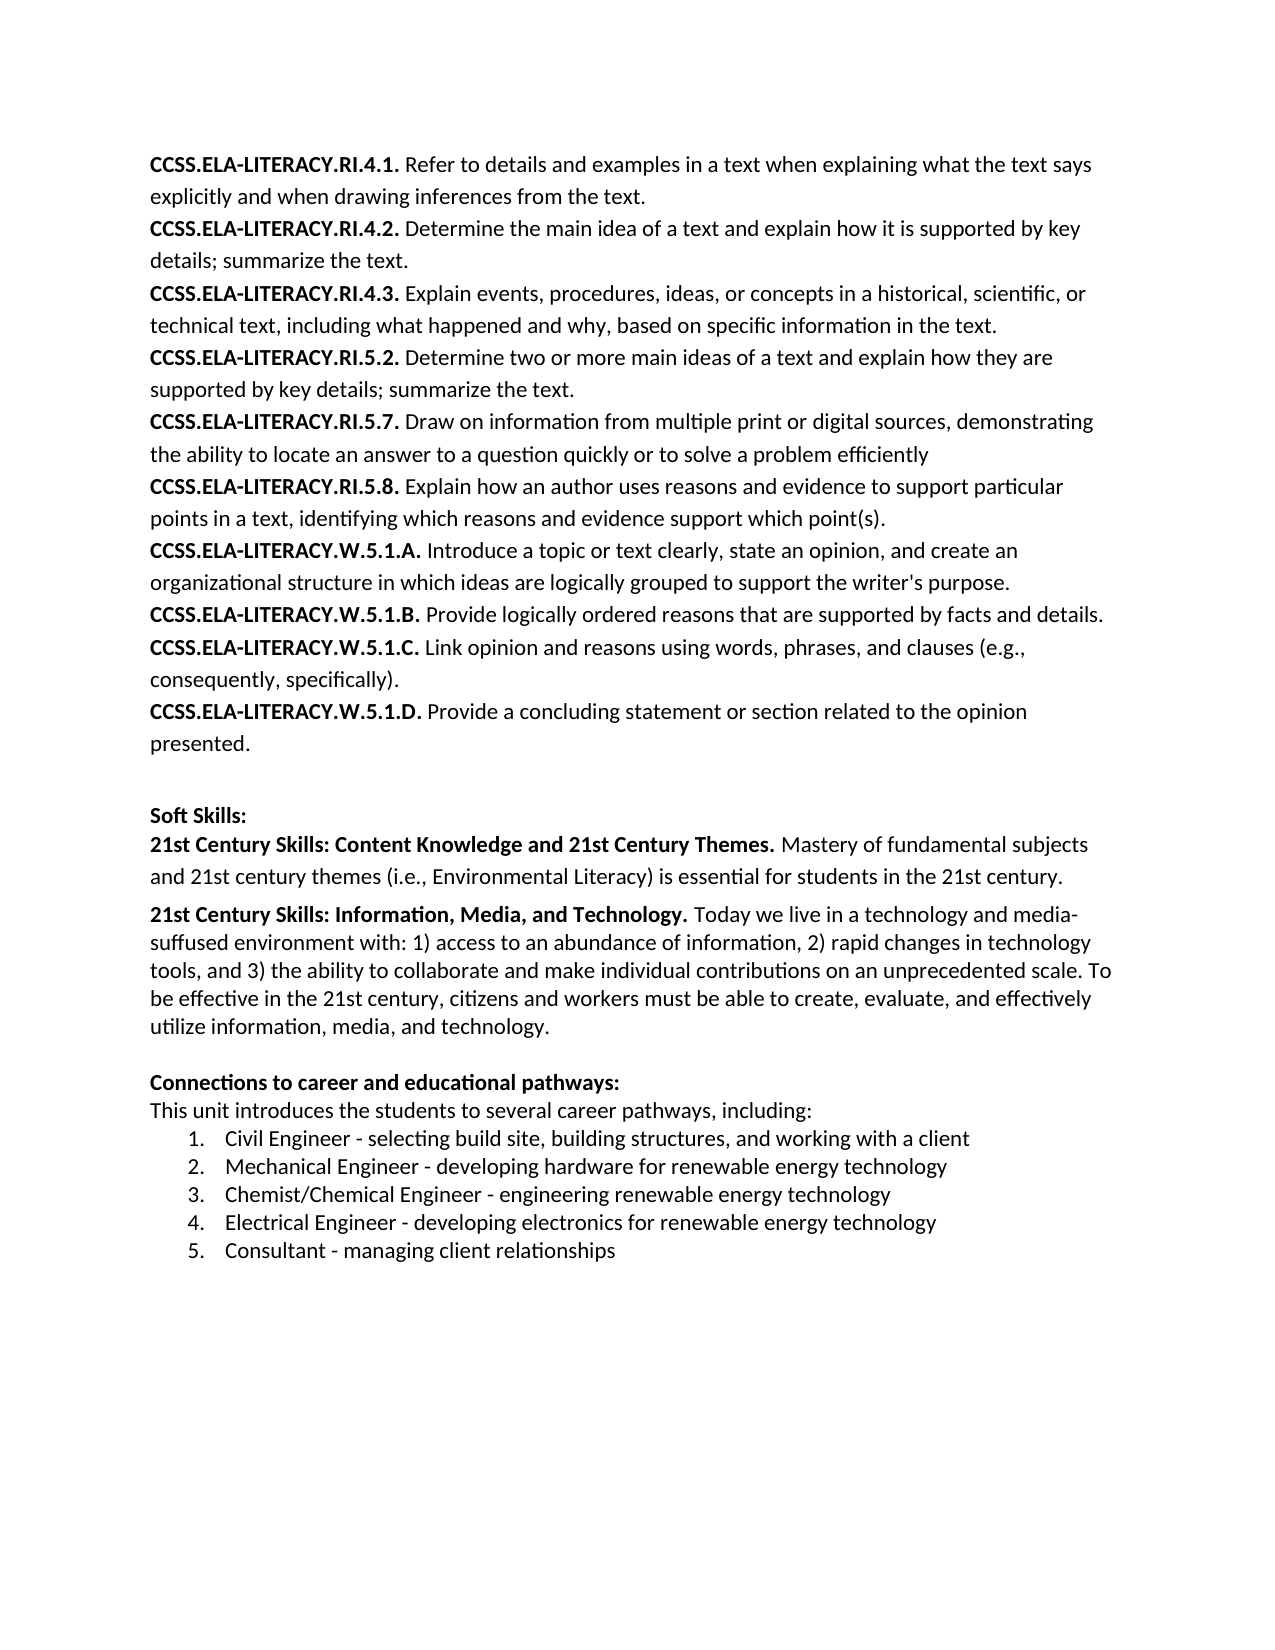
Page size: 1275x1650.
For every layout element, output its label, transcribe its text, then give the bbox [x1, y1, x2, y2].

text CCSS.ELA-LITERACY.RI.4.2. Determine the main idea of a text and explain how it is supported by key details; summarize the text. [150, 214, 1125, 274]
text CCSS.ELA-LITERACY.RI.4.1. Refer to details and examples in a text when explaining what the text says explicitly and when drawing inferences from the text. [150, 150, 1125, 210]
text CCSS.ELA-LITERACY.W.5.1.C. Link opinion and reasons using words, phrases, and clauses (e.g., consequently, specifically). [150, 633, 1125, 693]
text CCSS.ELA-LITERACY.RI.5.8. Explain how an author uses reasons and evidence to support particular points in a text, identifying which reasons and evidence support which point(s). [150, 472, 1125, 532]
text CCSS.ELA-LITERACY.W.5.1.A. Introduce a topic or text clearly, state an opinion, and create an organizational structure in which ideas are logically grouped to support the writer's purpose. [150, 536, 1125, 596]
text CCSS.ELA-LITERACY.W.5.1.D. Provide a concluding statement or section related to the opinion presented. [150, 697, 1125, 757]
text 21st Century Skills: Information, Media, and Technology. Today we live in a technology and media-suffused environment with: 1) access to an abundance of information, 2) rapid changes in technology tools, and 3) the ability to collaborate and make individual contributions on an unprecedented scale. To be effective in the 21st century, citizens and workers must be able to create, evaluate, and effectively utilize information, media, and technology. [551, 900, 1125, 1040]
list Chemist/Chemical Engineer - engineering renewable energy technology [187, 1180, 1125, 1208]
list Electrical Engineer - developing electronics for renewable energy technology [187, 1208, 1125, 1236]
text CCSS.ELA-LITERACY.RI.4.3. Explain events, procedures, ideas, or concepts in a historical, scientific, or technical text, including what happened and why, based on specific information in the text. [150, 279, 1125, 339]
text CCSS.ELA-LITERACY.RI.5.2. Determine two or more main ideas of a text and explain how they are supported by key details; summarize the text. [150, 343, 1125, 403]
text This unit introduces the students to several career pathways, including: [150, 1096, 1125, 1124]
list Civil Engineer - selecting build site, building structures, and working with a client [187, 1124, 1125, 1152]
text Soft Skills: [150, 802, 1125, 830]
list Consultant - managing client relationships [187, 1236, 1125, 1264]
list Mechanical Engineer - developing hardware for renewable energy technology [187, 1152, 1125, 1180]
text Connections to career and educational pathways: [150, 1068, 1125, 1096]
text CCSS.ELA-LITERACY.RI.5.7. Draw on information from multiple print or digital sources, demonstrating the ability to locate an answer to a question quickly or to solve a problem efficiently [150, 407, 1125, 468]
text CCSS.ELA-LITERACY.W.5.1.B. Provide logically ordered reasons that are supported by facts and details. [150, 601, 1125, 629]
text 21st Century Skills: Content Knowledge and 21st Century Themes. Mastery of fundamental subjects and 21st century themes (i.e., Environmental Literacy) is essential for students in the 21st century. [150, 830, 1125, 890]
